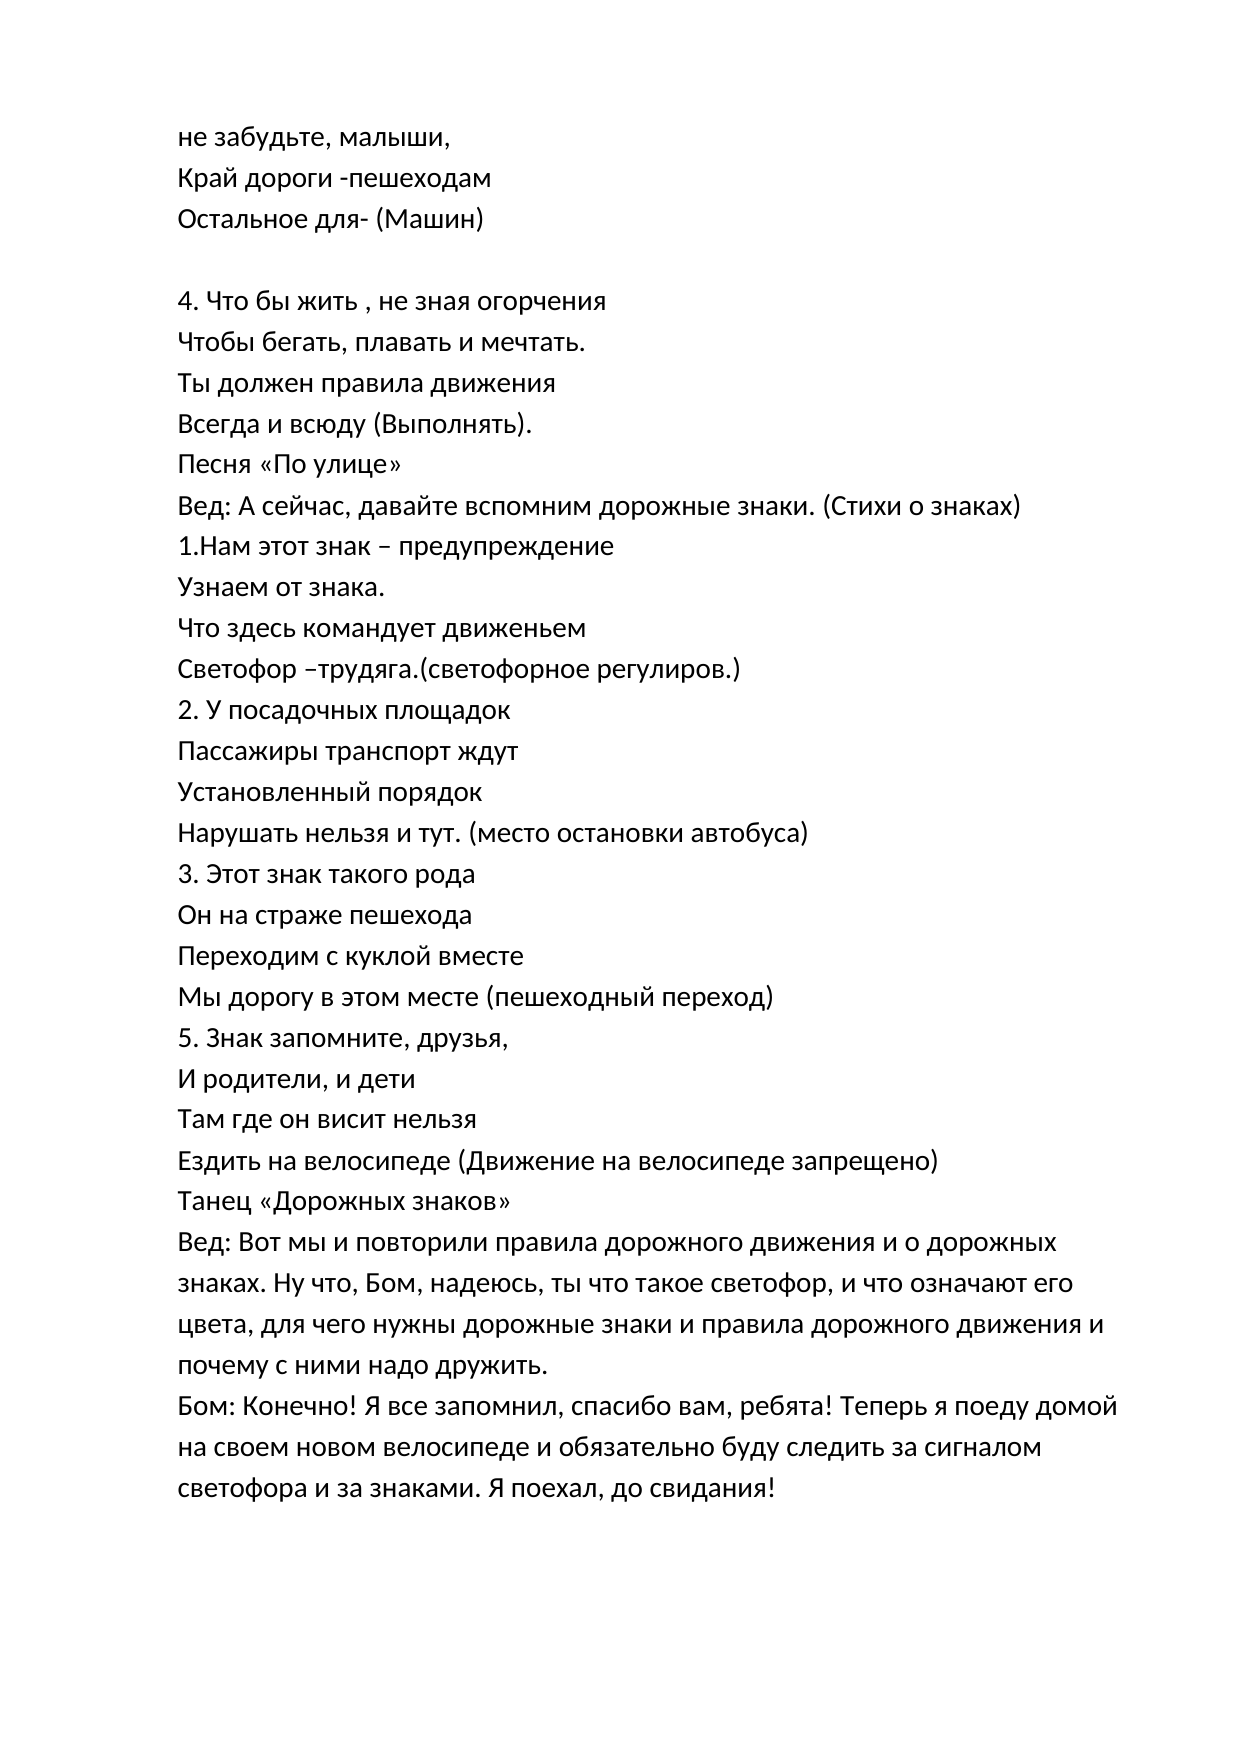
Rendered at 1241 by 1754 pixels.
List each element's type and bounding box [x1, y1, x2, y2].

text [177, 118, 1152, 1505]
